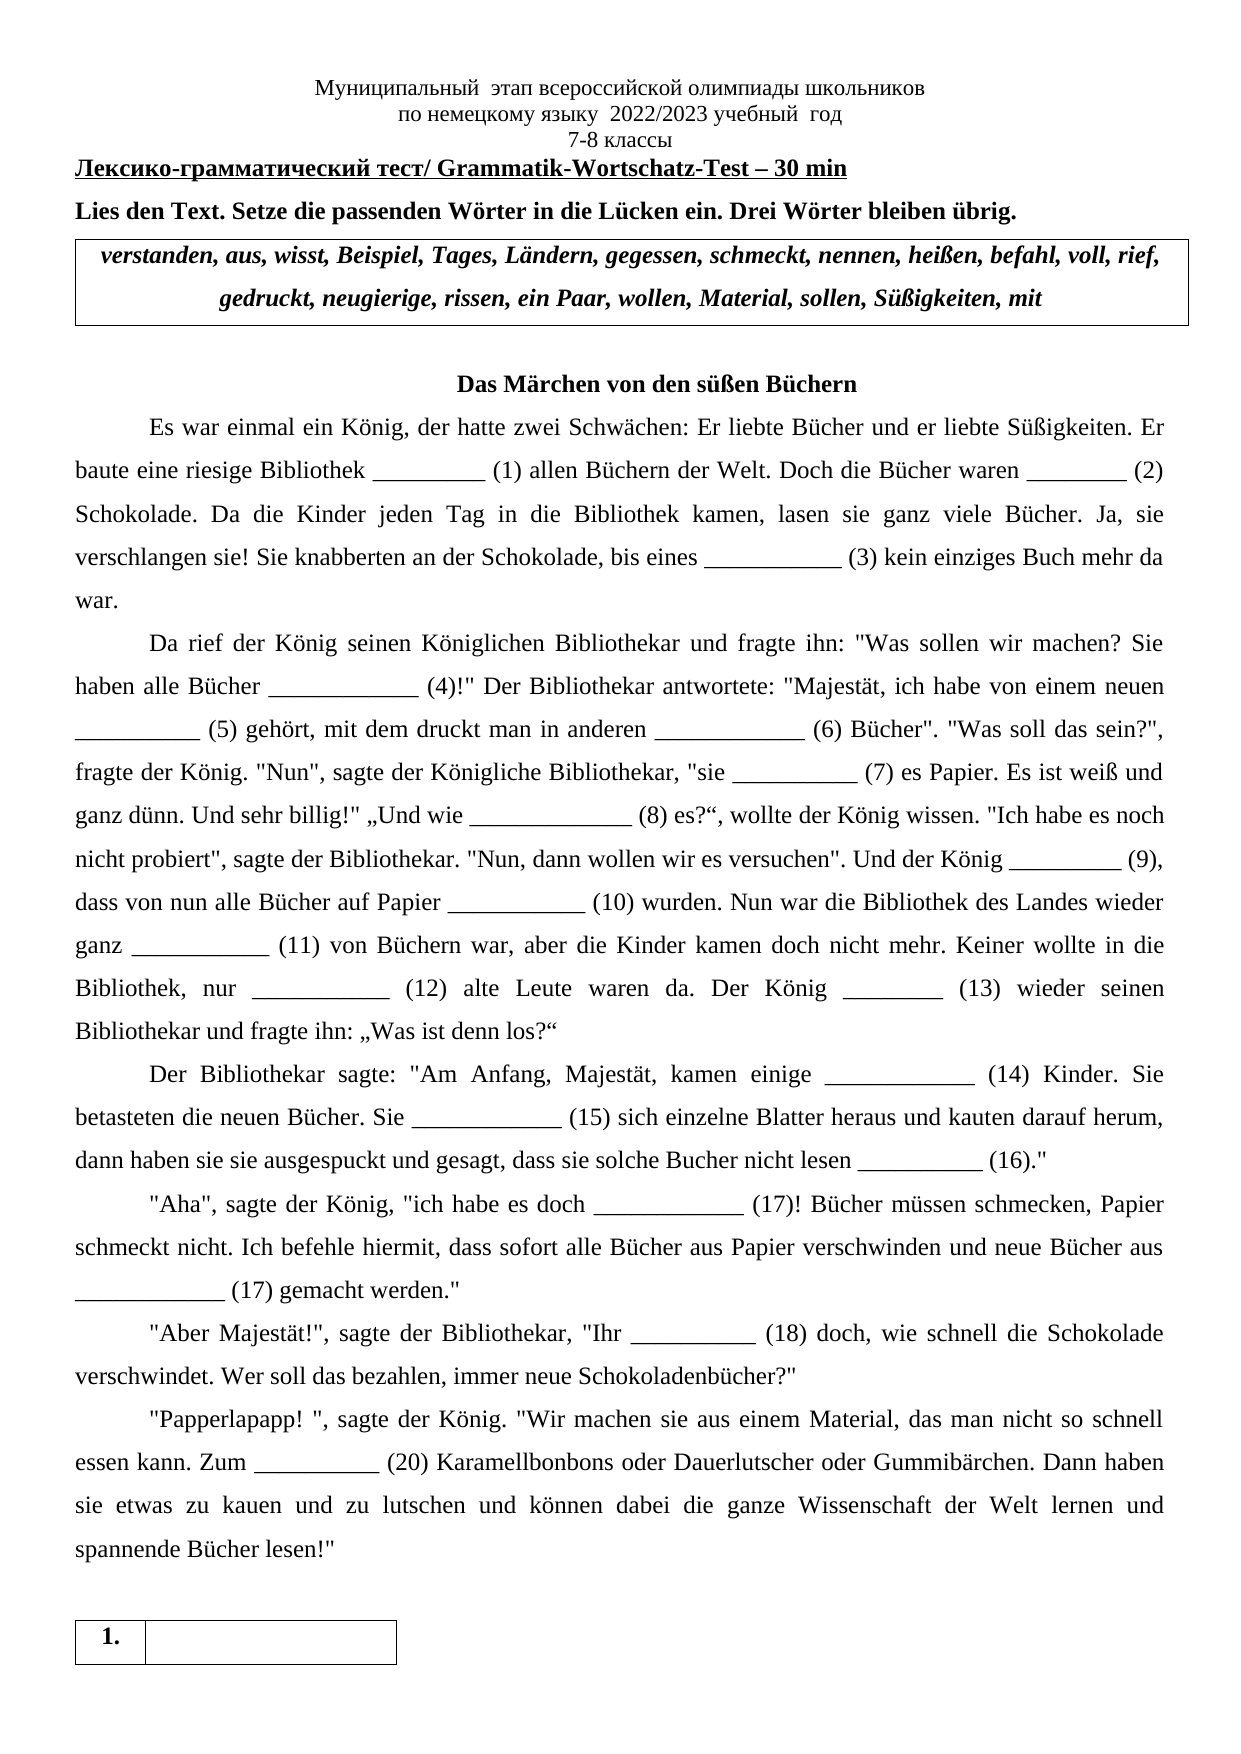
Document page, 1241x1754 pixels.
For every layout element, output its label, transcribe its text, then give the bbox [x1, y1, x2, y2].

table_header verstanden, aus, wisst, Beispiel, Tages, Ländern, gegessen, schmeckt, nennen, heißen, befahl, voll, rief, gedruckt, neugierige, rissen, ein Paar, wollen, Material, sollen, Süßigkeiten, mit [76, 240, 1188, 325]
text Das Märchen von den süßen Büchern [75, 369, 1165, 398]
text "Papperlapapp! ", sagte der König. "Wir machen sie aus einem Material, das man nicht so schnell essen kann. Zum __________ (20) Karamellbonbons oder Dauerlutscher oder Gummibärchen. Dann haben sie etwas zu kauen und zu lutschen und können dabei die ganze Wissenschaft der Welt lernen und spannende Bücher lesen!" [75, 1404, 1165, 1562]
table_header 1. [76, 1621, 145, 1664]
table_header [146, 1621, 396, 1664]
text "Aha", sagte der König, "ich habe es doch ____________ (17)! Bücher müssen schmecken, Papier schmeckt nicht. Ich befehle hiermit, dass sofort alle Bücher aus Papier verschwinden und neue Bücher aus ____________ (17) gemacht werden." [75, 1189, 1165, 1304]
subtitle Лексико-грамматический тест/ Grammatik-Wortschatz-Test – 30 min [75, 153, 1165, 182]
text Lies den Text. Setze die passenden Wörter in die Lücken ein. Drei Wörter bleiben übrig. [75, 196, 1165, 225]
text Der Bibliothekar sagte: "Am Anfang, Majestät, kamen einige ____________ (14) Kinder. Sie betasteten die neuen Bücher. Sie ____________ (15) sich einzelne Blatter heraus und kauten darauf herum, dann haben sie sie ausgespuckt und gesagt, dass sie solche Bucher nicht lesen __________ (16)." [75, 1059, 1165, 1174]
text Da rief der König seinen Königlichen Bibliothekar und fragte ihn: "Was sollen wir machen? Sie haben alle Bücher ____________ (4)!" Der Bibliothekar antwortete: "Majestät, ich habe von einem neuen __________ (5) gehört, mit dem druckt man in anderen ____________ (6) Bücher". "Was soll das sein?", fragte der König. "Nun", sagte der Königliche Bibliothekar, "sie __________ (7) es Papier. Es ist weiß und ganz dünn. Und sehr billig!" „Und wie _____________ (8) es?“, wollte der König wissen. "Ich habe es noch nicht probiert", sagte der Bibliothekar. "Nun, dann wollen wir es versuchen". Und der König _________ (9), dass von nun alle Bücher auf Papier ___________ (10) wurden. Nun war die Bibliothek des Landes wieder ganz ___________ (11) von Büchern war, aber die Kinder kamen doch nicht mehr. Keiner wollte in die Bibliothek, nur ___________ (12) alte Leute waren da. Der König ________ (13) wieder seinen Bibliothekar und fragte ihn: „Was ist denn los?“ [75, 628, 1165, 1045]
text Es war einmal ein König, der hatte zwei Schwächen: Er liebte Bücher und er liebte Süßigkeiten. Er baute eine riesige Bibliothek _________ (1) allen Büchern der Welt. Doch die Bücher waren ________ (2) Schokolade. Da die Kinder jeden Tag in die Bibliothek kamen, lasen sie ganz viele Bücher. Ja, sie verschlangen sie! Sie knabberten an der Schokolade, bis eines ___________ (3) kein einziges Buch mehr da war. [75, 412, 1165, 614]
text "Aber Majestät!", sagte der Bibliothekar, "Ihr __________ (18) doch, wie schnell die Schokolade verschwindet. Wer soll das bezahlen, immer neue Schokoladenbücher?" [75, 1318, 1165, 1390]
